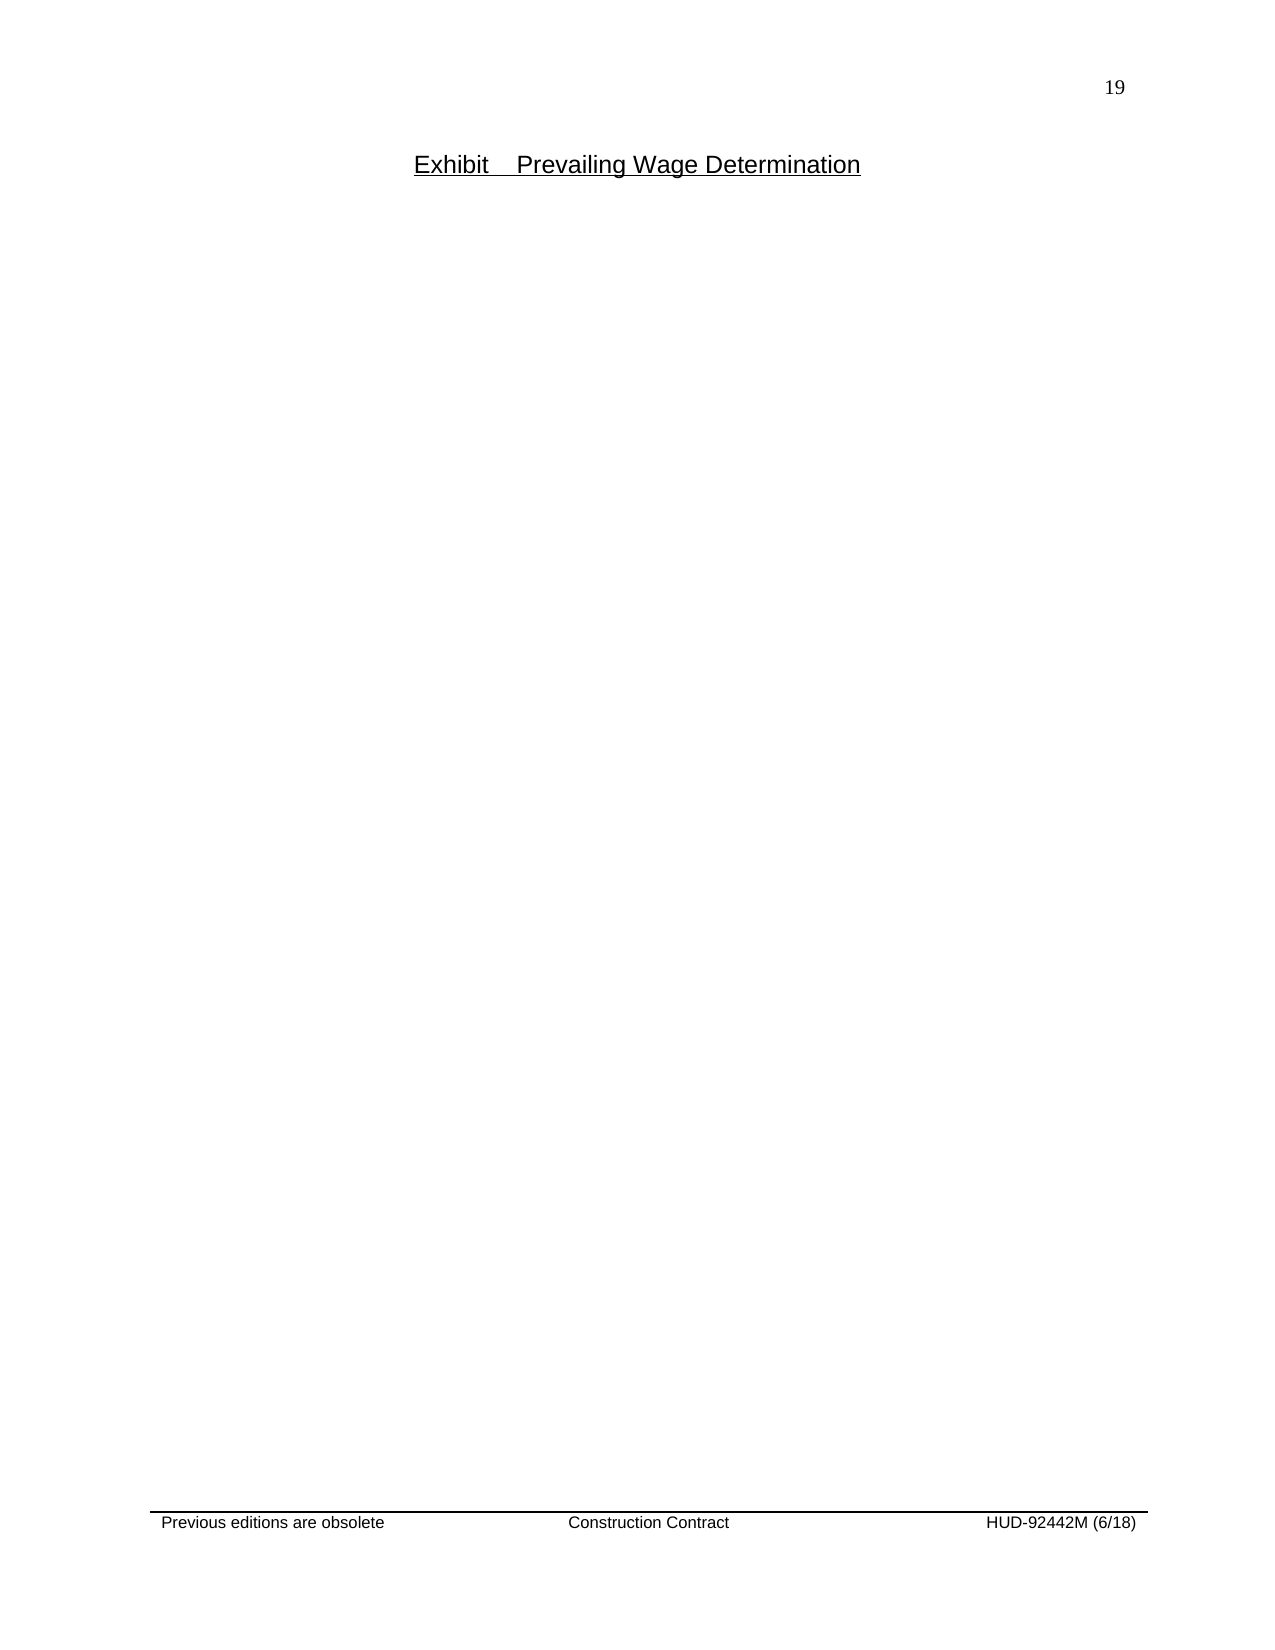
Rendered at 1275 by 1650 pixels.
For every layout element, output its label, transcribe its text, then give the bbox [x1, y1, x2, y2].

text Exhibit Prevailing Wage Determination [150, 150, 1125, 179]
